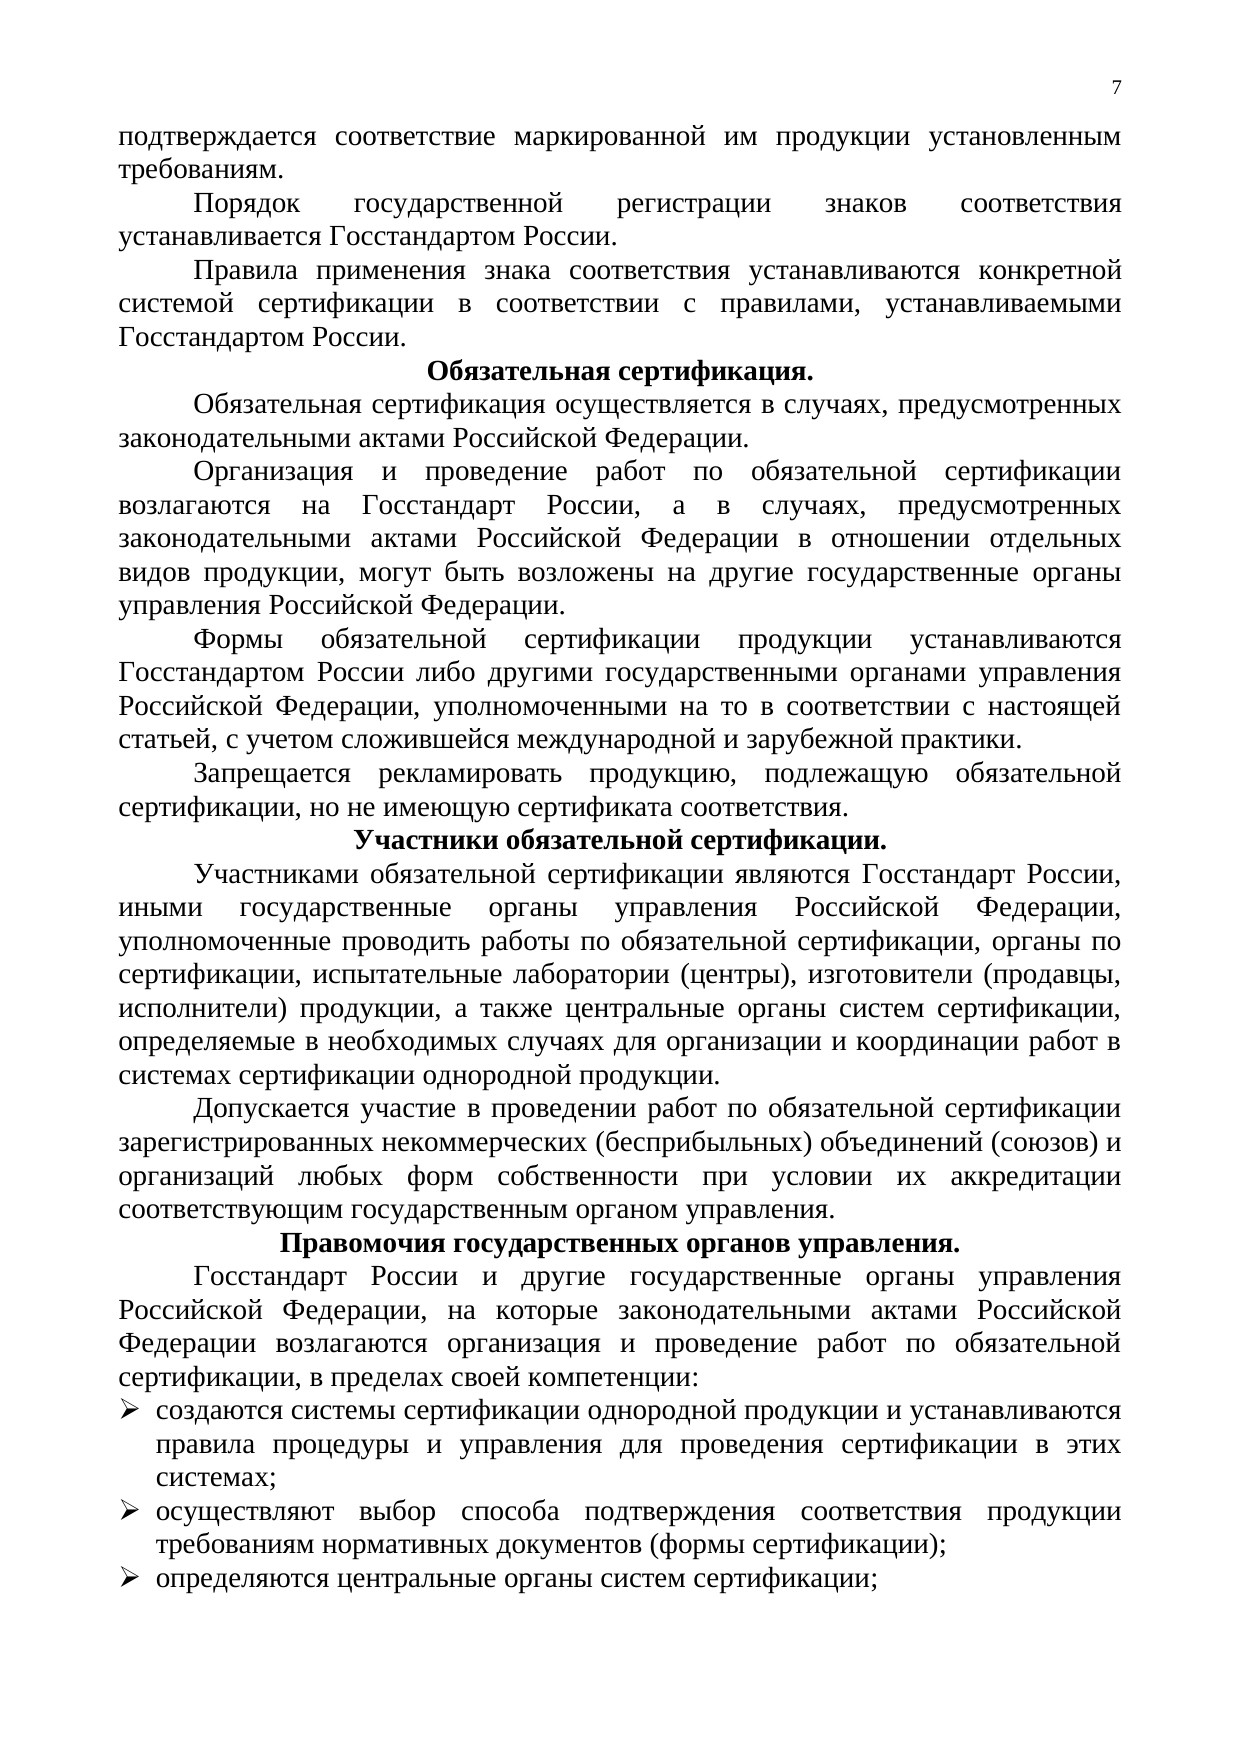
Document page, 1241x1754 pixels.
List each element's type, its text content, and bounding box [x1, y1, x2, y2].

text Обязательная сертификация осуществляется в случаях, предусмотренных законодательными актами Российской Федерации. [118, 386, 1122, 453]
text Госстандарт России и другие государственные органы управления Российской Федерации, на которые законодательными актами Российской Федерации возлагаются организация и проведение работ по обязательной сертификации, в пределах своей компетенции: [118, 1258, 1122, 1393]
text Правомочия государственных органов управления. [118, 1225, 1122, 1258]
text Организация и проведение работ по обязательной сертификации возлагаются на Госстандарт России, а в случаях, предусмотренных законодательными актами Российской Федерации в отношении отдельных видов продукции, могут быть возложены на другие государственные органы управления Российской Федерации. [118, 453, 1122, 621]
list создаются системы сертификации однородной продукции и устанавливаются правила процедуры и управления для проведения сертификации в этих системах; [118, 1393, 1122, 1493]
text Формы обязательной сертификации продукции устанавливаются Госстандартом России либо другими государственными органами управления Российской Федерации, уполномоченными на то в соответствии с настоящей статьей, с учетом сложившейся международной и зарубежной практики. [118, 621, 1122, 755]
list осуществляют выбор способа подтверждения соответствия продукции требованиям нормативных документов (формы сертификации); [118, 1493, 1122, 1560]
text Порядок государственной регистрации знаков соответствия устанавливается Госстандартом России. [118, 185, 1122, 252]
text Участники обязательной сертификации. [118, 822, 1122, 856]
text Правила применения знака соответствия устанавливаются конкретной системой сертификации в соответствии с правилами, устанавливаемыми Госстандартом России. [118, 252, 1122, 353]
text Обязательная сертификация. [118, 353, 1122, 386]
text Участниками обязательной сертификации являются Госстандарт России, иными государственные органы управления Российской Федерации, уполномоченные проводить работы по обязательной сертификации, органы по сертификации, испытательные лаборатории (центры), изготовители (продавцы, исполнители) продукции, а также центральные органы систем сертификации, определяемые в необходимых случаях для организации и координации работ в системах сертификации однородной продукции. [118, 856, 1122, 1091]
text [118, 118, 1122, 185]
list определяются центральные органы систем сертификации; [118, 1560, 1122, 1594]
text Допускается участие в проведении работ по обязательной сертификации зарегистрированных некоммерческих (бесприбыльных) объединений (союзов) и организаций любых форм собственности при условии их аккредитации соответствующим государственным органом управления. [118, 1091, 1122, 1225]
text Запрещается рекламировать продукцию, подлежащую обязательной сертификации, но не имеющую сертификата соответствия. [118, 755, 1122, 822]
